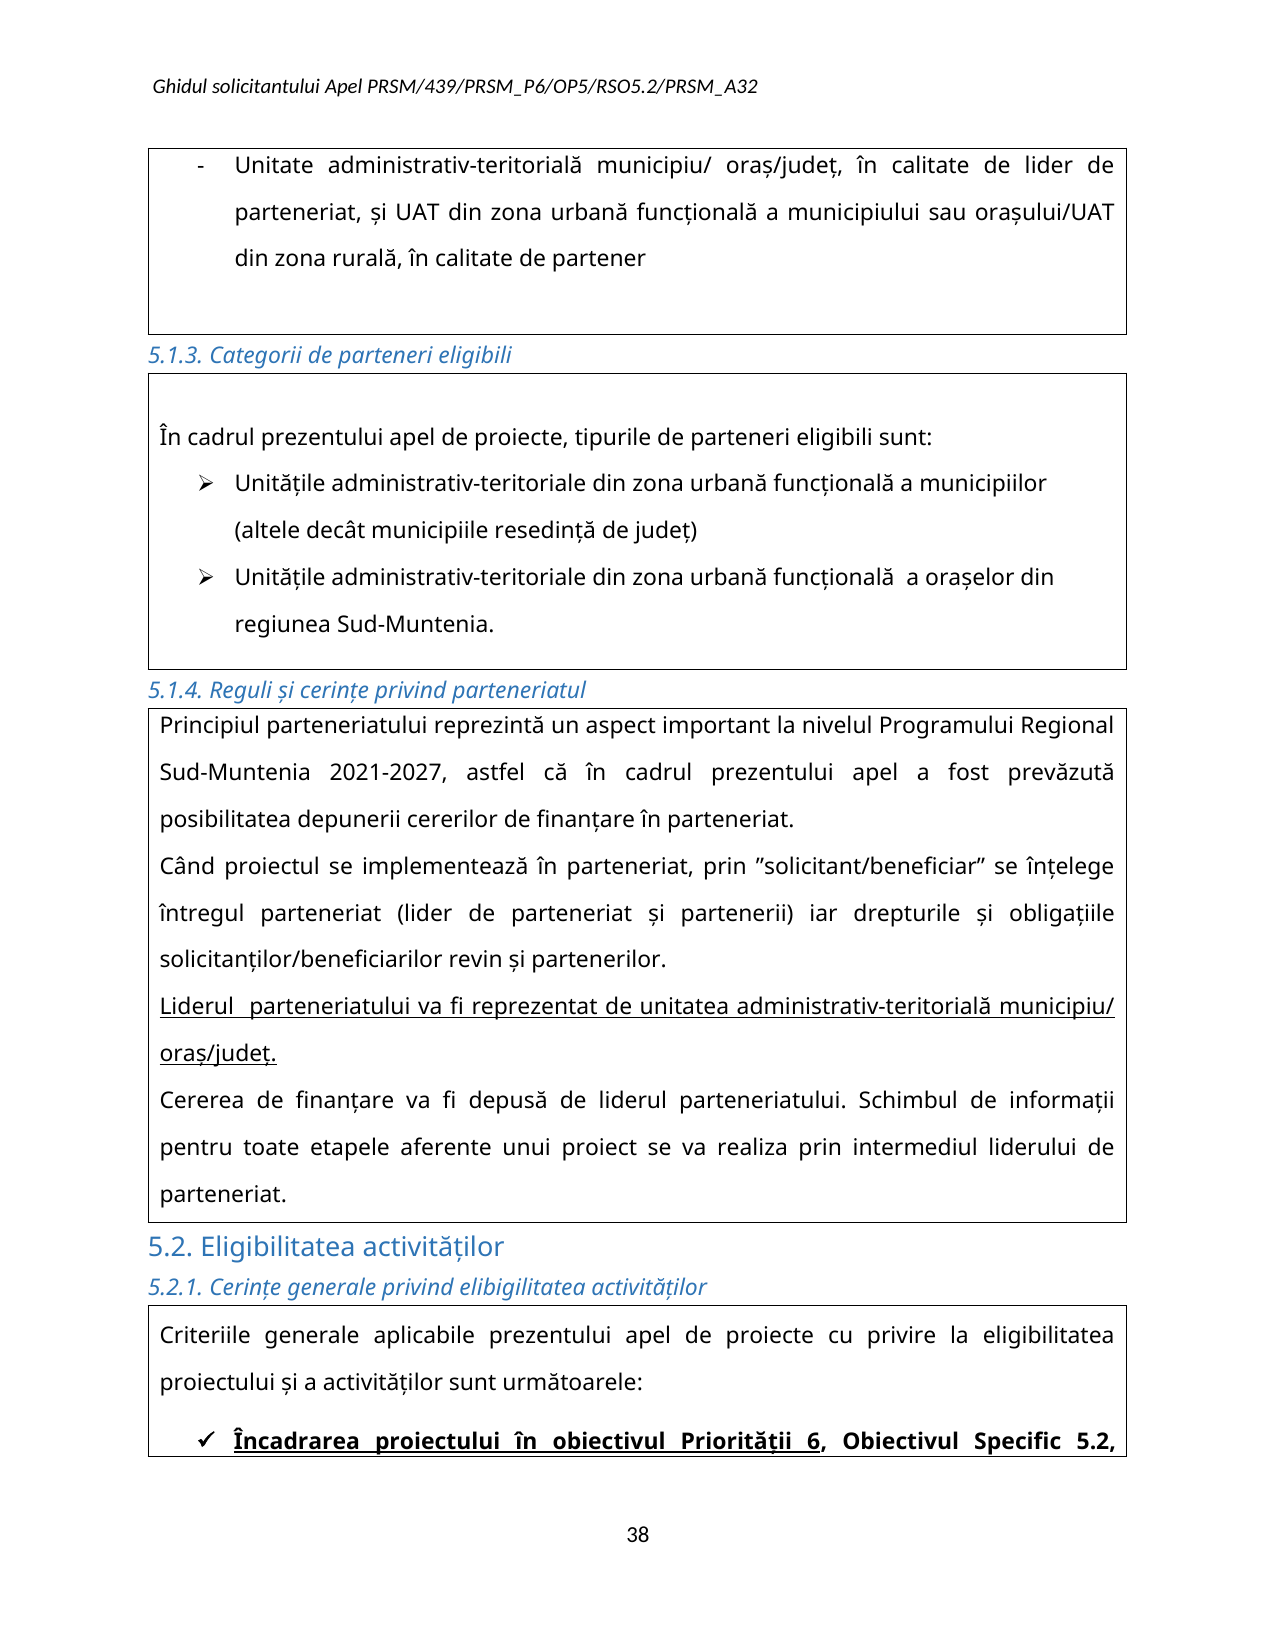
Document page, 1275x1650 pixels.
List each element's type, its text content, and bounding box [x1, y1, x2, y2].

subtitle 5.2.1. Cerințe generale privind elibigilitatea activităților [148, 1271, 1127, 1303]
subtitle 5.1.3. Categorii de parteneri eligibili [148, 339, 1127, 370]
table_header Principiul parteneriatului reprezintă un aspect important la nivelul Programului Regional Sud-Muntenia 2021-2027, astfel că în cadrul prezentului apel a fost prevăzută posibilitatea depunerii cererilor de finanțare în parteneriat. Când proiectul se implementează în parteneriat, prin ”solicitant/beneficiar” se înțelege întregul parteneriat (lider de parteneriat și partenerii) iar drepturile și obligațiile solicitanților/beneficiarilor revin și partenerilor. Liderul parteneriatului va fi reprezentat de unitatea administrativ-teritorială municipiu/ oraș/județ. Cererea de finanțare va fi depusă de liderul parteneriatului. Schimbul de informații pentru toate etapele aferente unui proiect se va realiza prin intermediul liderului de parteneriat. [149, 709, 1126, 1222]
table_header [149, 1306, 1126, 1456]
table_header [149, 149, 1126, 334]
subtitle 5.2. Eligibilitatea activităților [148, 1227, 1127, 1264]
subtitle 5.1.4. Reguli și cerințe privind parteneriatul [148, 674, 1127, 706]
table_header În cadrul prezentului apel de proiecte, tipurile de parteneri eligibili sunt: Unitățile administrativ-teritoriale din zona urbană funcțională a municipiilor (altele decât municipiile resedință de județ) Unitățile administrativ-teritoriale din zona urbană funcțională a orașelor din regiunea Sud-Muntenia. [149, 374, 1126, 669]
